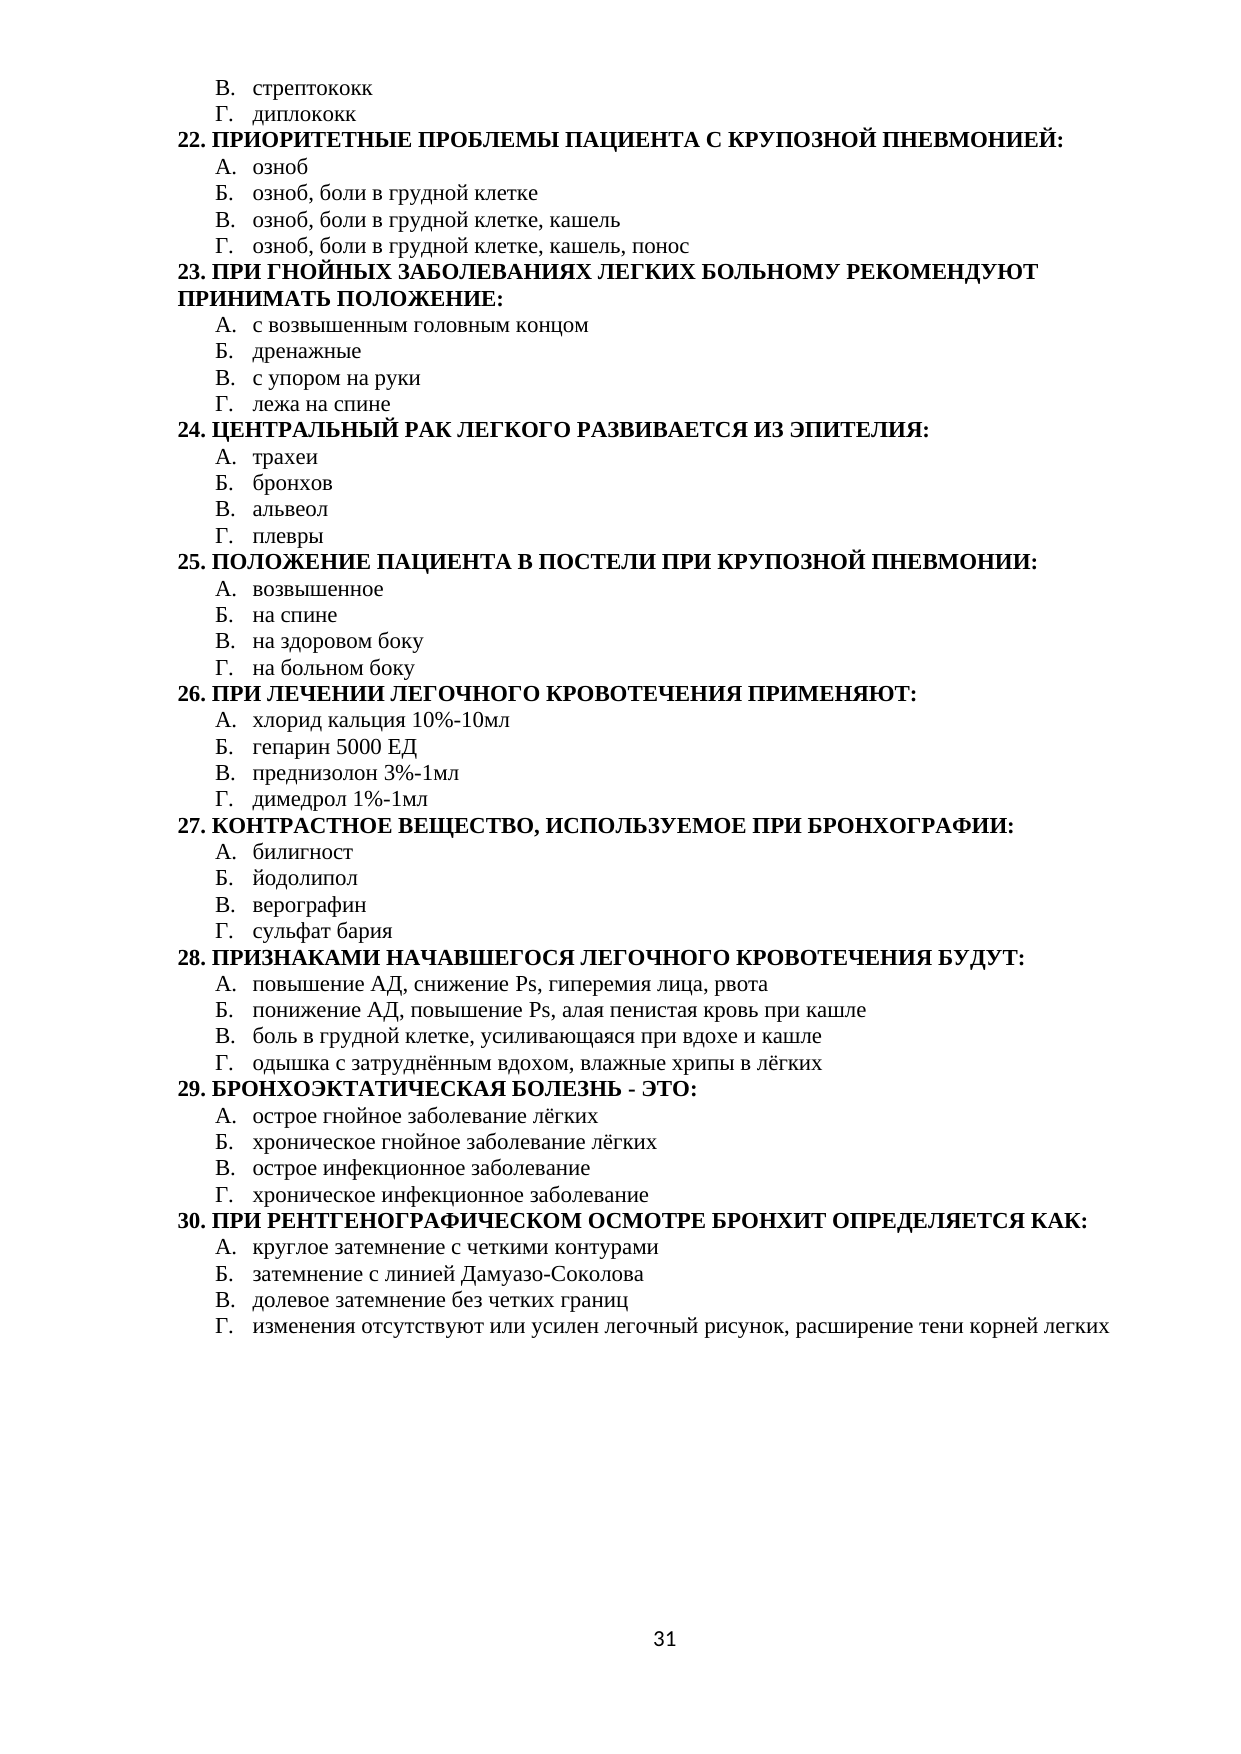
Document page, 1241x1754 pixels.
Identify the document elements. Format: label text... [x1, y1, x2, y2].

list повышение АД, снижение Ps, гиперемия лица, рвота [215, 970, 1152, 996]
list дренажные [215, 337, 1152, 364]
text 24. ЦЕНТРАЛЬНЫЙ РАК ЛЕГКОГО РАЗВИВАЕТСЯ ИЗ ЭПИТЕЛИЯ: [177, 416, 1152, 443]
text 25. ПОЛОЖЕНИЕ ПАЦИЕНТА В ПОСТЕЛИ ПРИ КРУПОЗНОЙ ПНЕВМОНИИ: [177, 548, 1152, 574]
text 27. КОНТРАСТНОЕ ВЕЩЕСТВО, ИСПОЛЬЗУЕМОЕ ПРИ БРОНХОГРАФИИ: [177, 812, 1152, 838]
list сульфат бария [215, 917, 1152, 943]
list на больном боку [215, 654, 1152, 680]
text 23. ПРИ ГНОЙНЫХ ЗАБОЛЕВАНИЯХ ЛЕГКИХ БОЛЬНОМУ РЕКОМЕНДУЮТ ПРИНИМАТЬ ПОЛОЖЕНИЕ: [177, 258, 1152, 311]
list затемнение с линией Дамуазо-Соколова [215, 1260, 1152, 1286]
list верографин [215, 891, 1152, 917]
list на здоровом боку [215, 627, 1152, 654]
list билигност [215, 838, 1152, 864]
text 22. ПРИОРИТЕТНЫЕ ПРОБЛЕМЫ ПАЦИЕНТА С КРУПОЗНОЙ ПНЕВМОНИЕЙ: [177, 127, 1152, 153]
list с упором на руки [215, 364, 1152, 390]
list долевое затемнение без четких границ [215, 1286, 1152, 1312]
list озноб [215, 153, 1152, 179]
list плевры [215, 522, 1152, 548]
list с возвышенным головным концом [215, 311, 1152, 337]
list одышка с затруднённым вдохом, влажные хрипы в лёгких [215, 1049, 1152, 1075]
list диплококк [215, 100, 1152, 127]
text 26. ПРИ ЛЕЧЕНИИ ЛЕГОЧНОГО КРОВОТЕЧЕНИЯ ПРИМЕНЯЮТ: [177, 680, 1152, 706]
list димедрол 1%-1мл [215, 785, 1152, 812]
list боль в грудной клетке, усиливающаяся при вдохе и кашле [215, 1023, 1152, 1049]
list преднизолон 3%-1мл [215, 759, 1152, 785]
list хлорид кальция 10%-10мл [215, 706, 1152, 733]
list хроническое гнойное заболевание лёгких [215, 1128, 1152, 1154]
list стрептококк [215, 74, 1152, 100]
list острое гнойное заболевание лёгких [215, 1102, 1152, 1128]
text 28. ПРИЗНАКАМИ НАЧАВШЕГОСЯ ЛЕГОЧНОГО КРОВОТЕЧЕНИЯ БУДУТ: [177, 943, 1152, 970]
list альвеол [215, 496, 1152, 522]
list лежа на спине [215, 390, 1152, 416]
list на спине [215, 601, 1152, 627]
list йодолипол [215, 864, 1152, 891]
list изменения отсутствуют или усилен легочный рисунок, расширение тени корней легких [215, 1312, 1152, 1339]
list бронхов [215, 469, 1152, 496]
list понижение АД, повышение Ps, алая пенистая кровь при кашле [215, 996, 1152, 1023]
list трахеи [215, 443, 1152, 469]
list круглое затемнение с четкими контурами [215, 1233, 1152, 1260]
list хроническое инфекционное заболевание [215, 1181, 1152, 1207]
list озноб, боли в грудной клетке, кашель [215, 206, 1152, 232]
list озноб, боли в грудной клетке [215, 179, 1152, 206]
list гепарин 5000 ЕД [215, 733, 1152, 759]
text 30. ПРИ РЕНТГЕНОГРАФИЧЕСКОМ ОСМОТРЕ БРОНХИТ ОПРЕДЕЛЯЕТСЯ КАК: [177, 1207, 1152, 1233]
list озноб, боли в грудной клетке, кашель, понос [215, 232, 1152, 258]
list возвышенное [215, 574, 1152, 601]
list острое инфекционное заболевание [215, 1154, 1152, 1181]
text 29. БРОНХОЭКТАТИЧЕСКАЯ БОЛЕЗНЬ - ЭТО: [177, 1075, 1152, 1102]
